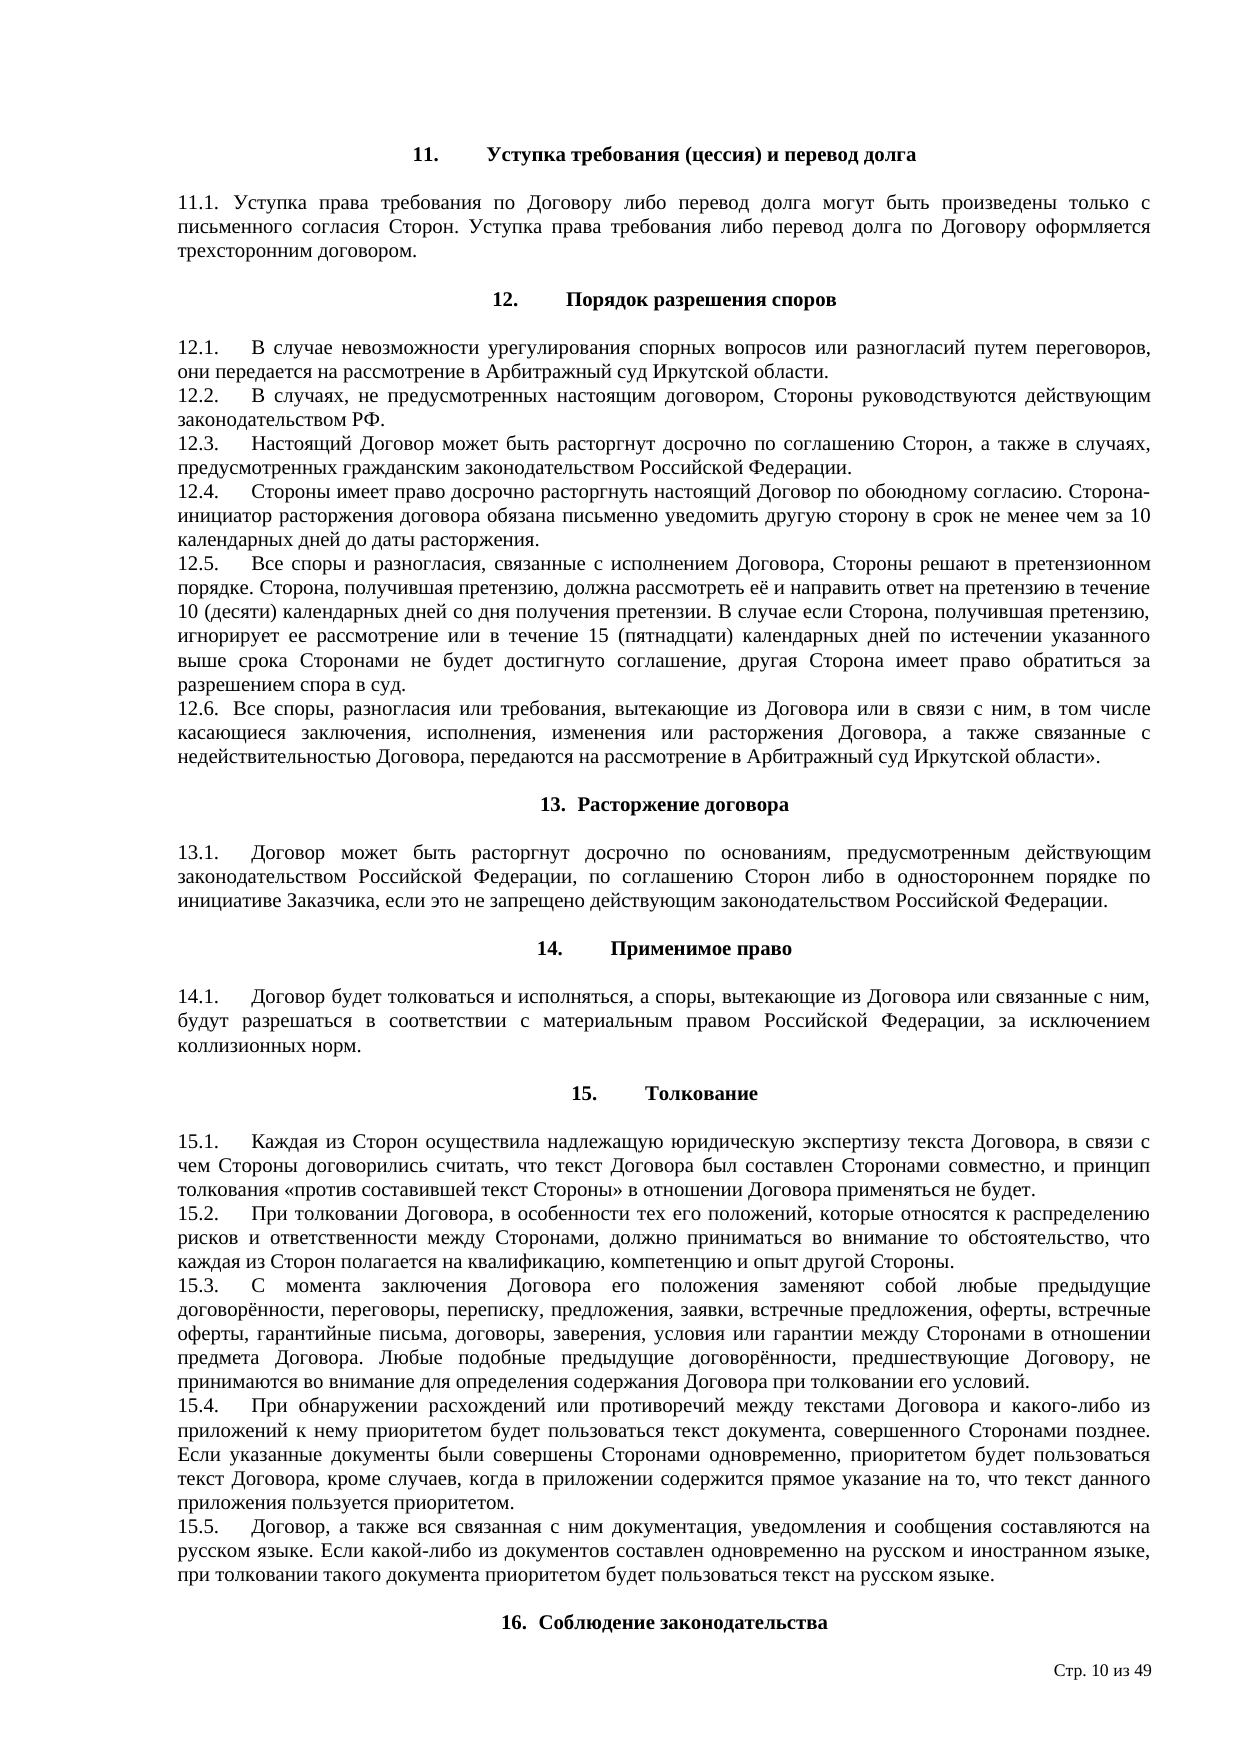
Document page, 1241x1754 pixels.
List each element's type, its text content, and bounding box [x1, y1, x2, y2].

list Уступка права требования по Договору либо перевод долга могут быть произведены только с письменного согласия Сторон. Уступка права требования либо перевод долга по Договору оформляется трехсторонним договором. [177, 190, 1152, 262]
list Договор может быть расторгнут досрочно по основаниям, предусмотренным действующим законодательством Российской Федерации, по соглашению Сторон либо в одностороннем порядке по инициативе Заказчика, если это не запрещено действующим законодательством Российской Федерации. [177, 840, 1152, 912]
list Применимое право [177, 936, 1152, 960]
list В случае невозможности урегулирования спорных вопросов или разногласий путем переговоров, они передается на рассмотрение в Арбитражный суд Иркутской области. [177, 335, 1152, 383]
list Соблюдение законодательства [177, 1610, 1152, 1634]
list Стороны имеет право досрочно расторгнуть настоящий Договор по обоюдному согласию. Сторона-инициатор расторжения договора обязана письменно уведомить другую сторону в срок не менее чем за 10 календарных дней до даты расторжения. [177, 479, 1152, 551]
list Расторжение договора [177, 792, 1152, 816]
list В случаях, не предусмотренных настоящим договором, Стороны руководствуются действующим законодательством РФ. [177, 383, 1152, 431]
list Толкование [177, 1081, 1152, 1105]
list Все споры, разногласия или требования, вытекающие из Договора или в связи с ним, в том числе касающиеся заключения, исполнения, изменения или расторжения Договора, а также связанные с недействительностью Договора, передаются на рассмотрение в Арбитражный суд Иркутской области». [177, 696, 1152, 768]
list Все споры и разногласия, связанные с исполнением Договора, Стороны решают в претензионном порядке. Сторона, получившая претензию, должна рассмотреть её и направить ответ на претензию в течение 10 (десяти) календарных дней со дня получения претензии. В случае если Сторона, получившая претензию, игнорирует ее рассмотрение или в течение 15 (пятнадцати) календарных дней по истечении указанного выше срока Сторонами не будет достигнуто соглашение, другая Сторона имеет право обратиться за разрешением спора в суд. [177, 551, 1152, 696]
list Настоящий Договор может быть расторгнут досрочно по соглашению Сторон, а также в случаях, предусмотренных гражданским законодательством Российской Федерации. [177, 431, 1152, 479]
list С момента заключения Договора его положения заменяют собой любые предыдущие договорённости, переговоры, переписку, предложения, заявки, встречные предложения, оферты, встречные оферты, гарантийные письма, договоры, заверения, условия или гарантии между Сторонами в отношении предмета Договора. Любые подобные предыдущие договорённости, предшествующие Договору, не принимаются во внимание для определения содержания Договора при толковании его условий. [177, 1273, 1152, 1393]
list При толковании Договора, в особенности тех его положений, которые относятся к распределению рисков и ответственности между Сторонами, должно приниматься во внимание то обстоятельство, что каждая из Сторон полагается на квалификацию, компетенцию и опыт другой Стороны. [177, 1201, 1152, 1273]
list Договор будет толковаться и исполняться, а споры, вытекающие из Договора или связанные с ним, будут разрешаться в соответствии с материальным правом Российской Федерации, за исключением коллизионных норм. [177, 984, 1152, 1057]
list Каждая из Сторон осуществила надлежащую юридическую экспертизу текста Договора, в связи с чем Стороны договорились считать, что текст Договора был составлен Сторонами совместно, и принцип толкования «против составившей текст Стороны» в отношении Договора применяться не будет. [177, 1129, 1152, 1201]
list Уступка требования (цессия) и перевод долга [177, 142, 1152, 166]
list Порядок разрешения споров [177, 287, 1152, 311]
list Договор, а также вся связанная с ним документация, уведомления и сообщения составляются на русском языке. Если какой-либо из документов составлен одновременно на русском и иностранном языке, при толковании такого документа приоритетом будет пользоваться текст на русском языке. [177, 1514, 1152, 1586]
list При обнаружении расхождений или противоречий между текстами Договора и какого-либо из приложений к нему приоритетом будет пользоваться текст документа, совершенного Сторонами позднее. Если указанные документы были совершены Сторонами одновременно, приоритетом будет пользоваться текст Договора, кроме случаев, когда в приложении содержится прямое указание на то, что текст данного приложения пользуется приоритетом. [177, 1393, 1152, 1514]
